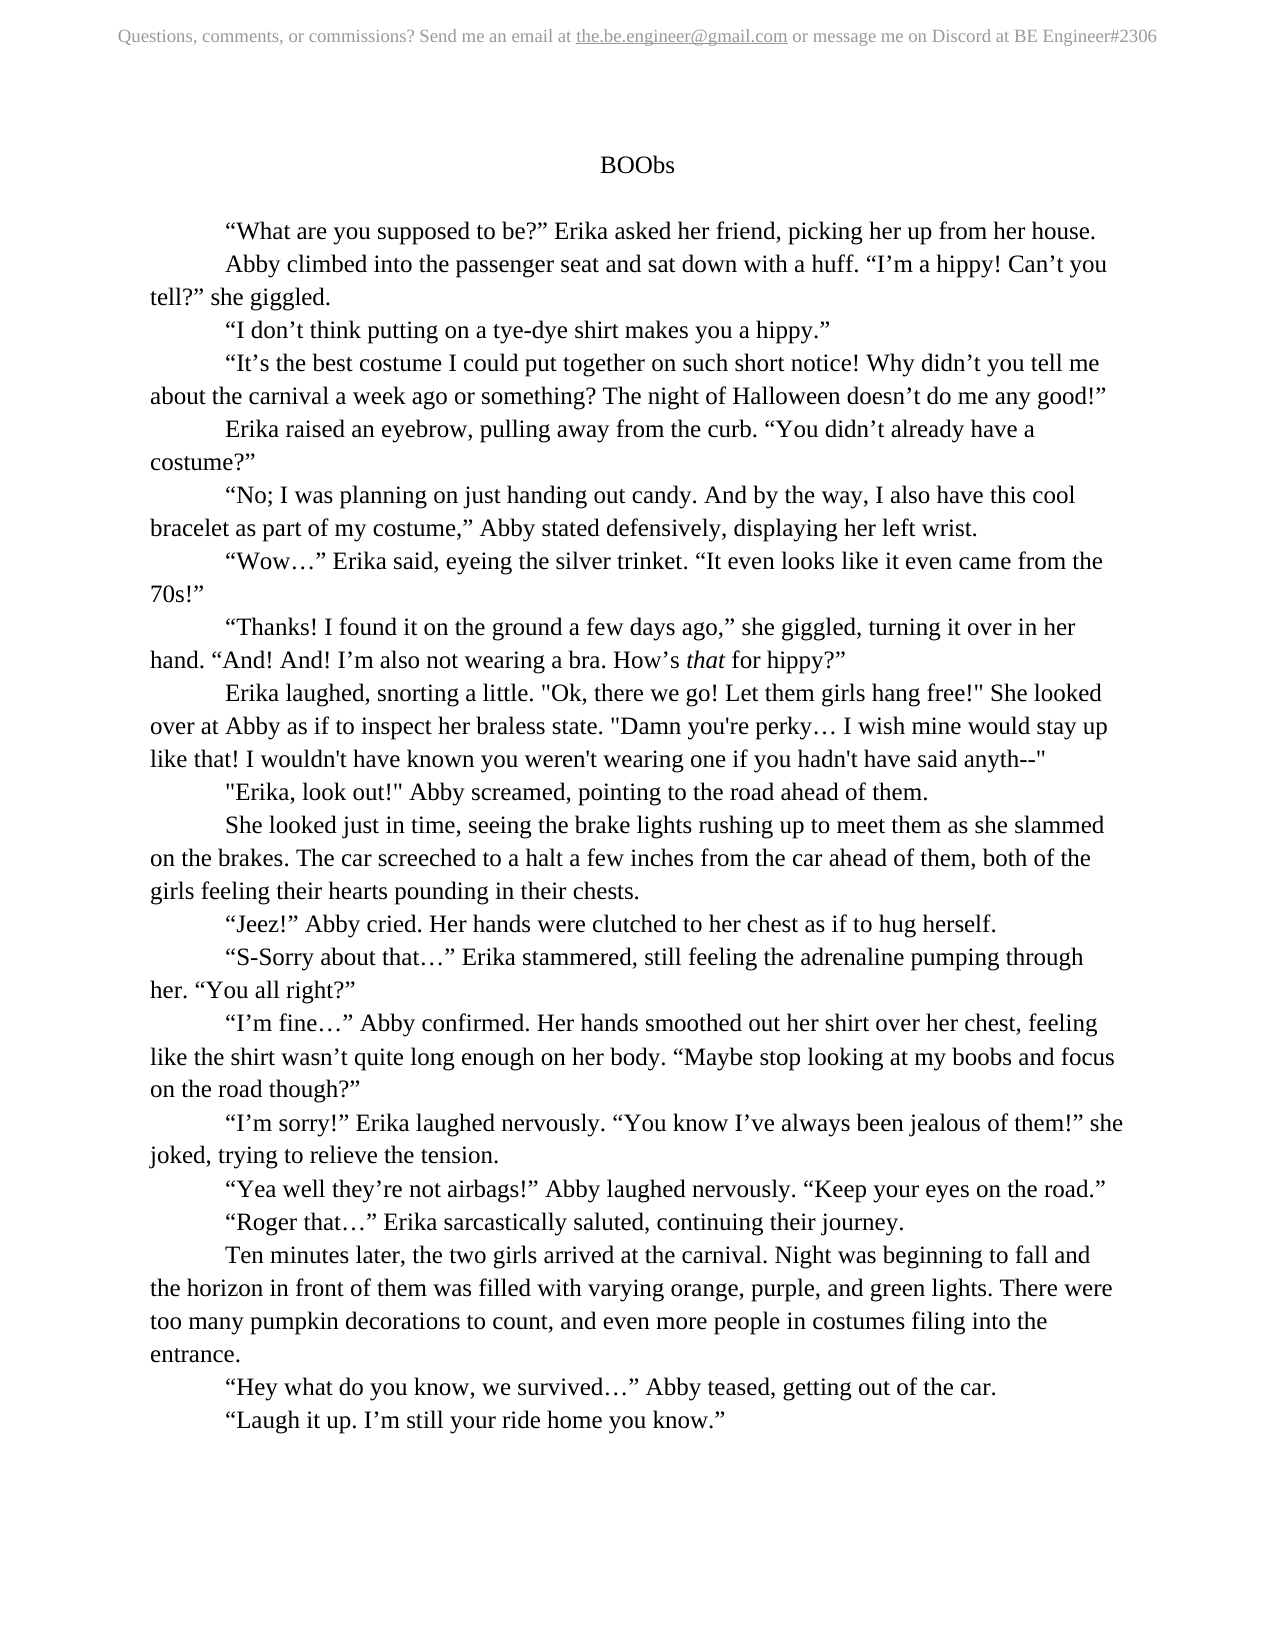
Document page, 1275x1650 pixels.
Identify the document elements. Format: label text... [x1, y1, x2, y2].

text “S-Sorry about that…” Erika stammered, still feeling the adrenaline pumping through her. “You all right?” [150, 942, 1125, 1004]
text Ten minutes later, the two girls arrived at the carnival. Night was beginning to fall and the horizon in front of them was filled with varying orange, purple, and green lights. There were too many pumpkin decorations to count, and even more people in costumes filing into the entrance. [150, 1240, 1125, 1367]
text “Yea well they’re not airbags!” Abby laughed nervously. “Keep your eyes on the road.” [150, 1174, 1125, 1202]
text BOObs [150, 150, 1125, 179]
text "Erika, look out!" Abby screamed, pointing to the road ahead of them. [150, 777, 1125, 806]
text She looked just in time, seeing the brake lights rushing up to meet them as she slammed on the brakes. The car screeched to a halt a few inches from the car ahead of them, both of the girls feeling their hearts pounding in their chests. [150, 810, 1125, 905]
text Erika raised an eyebrow, pulling away from the curb. “You didn’t already have a costume?” [150, 414, 1125, 476]
text “No; I was planning on just handing out candy. And by the way, I also have this cool bracelet as part of my costume,” Abby stated defensively, displaying her left wrist. [150, 480, 1125, 542]
text “Laugh it up. I’m still your ride home you know.” [150, 1405, 1125, 1433]
text “Wow…” Erika said, eyeing the silver trinket. “It even looks like it even came from the 70s!” [150, 546, 1125, 608]
text “What are you supposed to be?” Erika asked her friend, picking her up from her house. [150, 216, 1125, 245]
text “Thanks! I found it on the ground a few days ago,” she giggled, turning it over in her hand. “And! And! I’m also not wearing a bra. How’s that for hippy?” [150, 612, 1125, 674]
text “I’m sorry!” Erika laughed nervously. “You know I’ve always been jealous of them!” she joked, trying to relieve the tension. [150, 1108, 1125, 1169]
text “Roger that…” Erika sarcastically saluted, continuing their journey. [150, 1207, 1125, 1235]
text “I don’t think putting on a tye-dye shirt makes you a hippy.” [150, 315, 1125, 344]
text Erika laughed, snorting a little. "Ok, there we go! Let them girls hang free!" She looked over at Abby as if to inspect her braless state. "Damn you're perky… I wish mine would stay up like that! I wouldn't have known you weren't wearing one if you hadn't have said anyth--" [150, 678, 1125, 773]
text Abby climbed into the passenger seat and sat down with a huff. “I’m a hippy! Can’t you tell?” she giggled. [150, 249, 1125, 311]
text “It’s the best costume I could put together on such short notice! Why didn’t you tell me about the carnival a week ago or something? The night of Halloween doesn’t do me any good!” [150, 348, 1125, 410]
text “I’m fine…” Abby confirmed. Her hands smoothed out her shirt over her chest, feeling like the shirt wasn’t quite long enough on her body. “Maybe stop looking at my boobs and focus on the road though?” [150, 1008, 1125, 1103]
text “Jeez!” Abby cried. Her hands were clutched to her chest as if to hug herself. [150, 909, 1125, 938]
text “Hey what do you know, we survived…” Abby teased, getting out of the car. [150, 1372, 1125, 1401]
